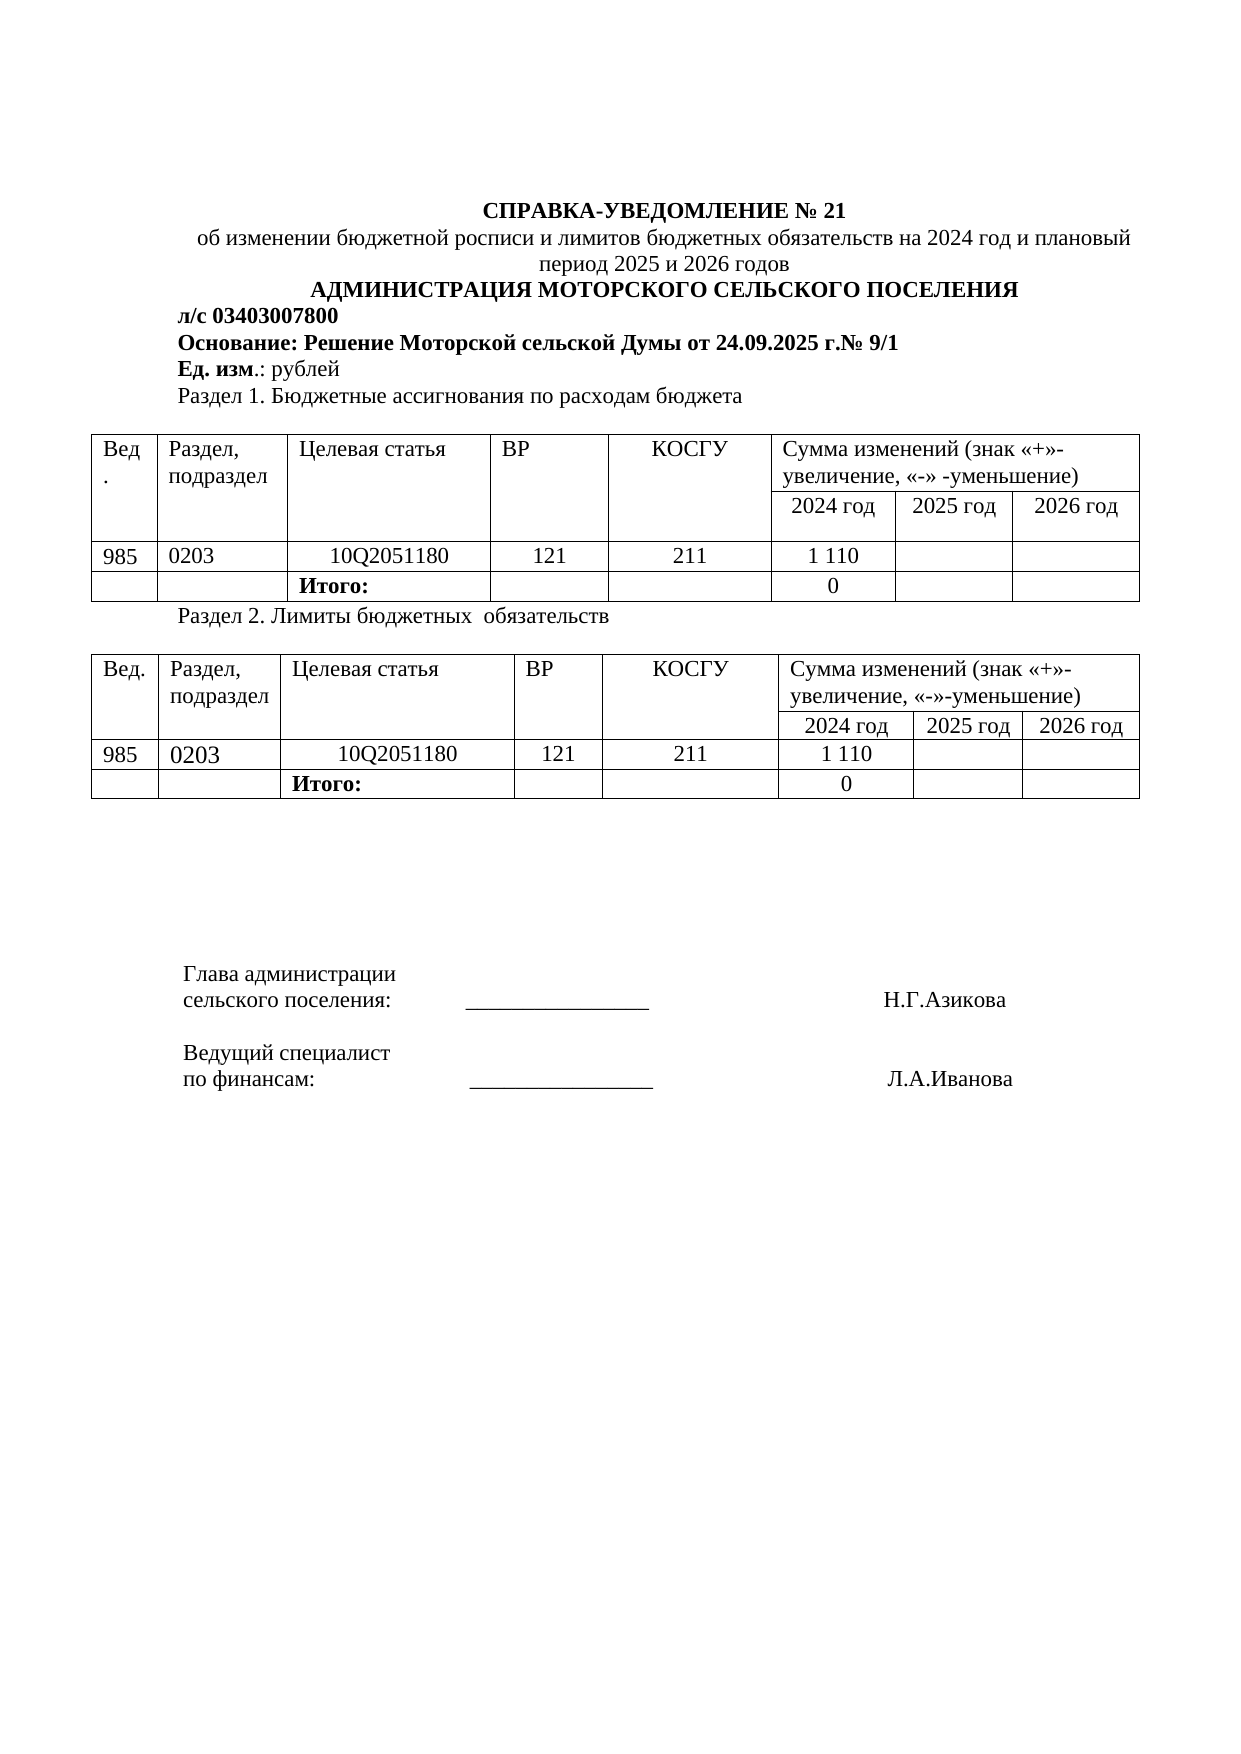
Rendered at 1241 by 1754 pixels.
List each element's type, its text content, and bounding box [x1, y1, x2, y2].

text по финансам: ________________ Л.А.Иванова [177, 1065, 1152, 1092]
table_cell 0 [779, 770, 913, 798]
table_header Вед. [92, 655, 158, 739]
table_cell 1 110 [779, 740, 913, 768]
table_header Раздел, подраздел [158, 435, 287, 541]
table_header Целевая статья [288, 435, 490, 541]
table_cell 10Q2051180 [281, 740, 514, 768]
table_cell [158, 572, 287, 601]
table_cell 121 [515, 740, 602, 768]
table_cell [1013, 572, 1139, 601]
table_cell [609, 572, 771, 601]
table_cell [1013, 542, 1139, 571]
table_header КОСГУ [609, 435, 771, 541]
table_cell [603, 770, 778, 798]
table_cell 2025 год [914, 712, 1022, 739]
text АДМИНИСТРАЦИЯ МОТОРСКОГО СЕЛЬСКОГО ПОСЕЛЕНИЯ [177, 276, 1152, 303]
text СПРАВКА-УВЕДОМЛЕНИЕ № 21 [177, 197, 1152, 223]
table_cell [914, 740, 1022, 768]
table_cell [491, 572, 608, 601]
table_cell 121 [491, 542, 608, 571]
text сельского поселения: ________________ Н.Г.Азикова [177, 986, 1152, 1013]
table_header Сумма изменений (знак «+»-увеличение, «-»-уменьшение) [779, 655, 1139, 711]
table_cell 2025 год [896, 492, 1012, 541]
table_cell 1 110 [772, 542, 895, 571]
table_cell [159, 770, 280, 798]
text Глава администрации [177, 960, 1152, 986]
table_header ВР [491, 435, 608, 541]
table_cell 211 [609, 542, 771, 571]
table_header Сумма изменений (знак «+»-увеличение, «-» -уменьшение) [772, 435, 1139, 491]
table_header КОСГУ [603, 655, 778, 739]
table_header Раздел, подраздел [159, 655, 280, 739]
text Раздел 2. Лимиты бюджетных обязательств [177, 602, 1152, 628]
table_cell 211 [603, 740, 778, 768]
text Ед. изм.: рублей [177, 355, 1152, 382]
table_cell 0203 [158, 542, 287, 571]
table_cell 0203 [159, 740, 280, 768]
table_cell 2024 год [779, 712, 913, 739]
table_cell [92, 770, 158, 798]
table_cell Итого: [288, 572, 490, 601]
text л/с 03403007800 [177, 303, 1152, 329]
table_cell 0 [772, 572, 895, 601]
table_cell 985 [92, 740, 158, 768]
table_cell Итого: [281, 770, 514, 798]
table_cell 2026 год [1013, 492, 1139, 541]
table_cell [896, 542, 1012, 571]
table_cell 10Q2051180 [288, 542, 490, 571]
text Раздел 1. Бюджетные ассигнования по расходам бюджета [177, 382, 1152, 408]
table_header ВР [515, 655, 602, 739]
table_cell [1023, 770, 1139, 798]
table_cell [92, 572, 157, 601]
table_cell [515, 770, 602, 798]
table_header Вед. [92, 435, 157, 541]
table_cell [914, 770, 1022, 798]
table_cell [1023, 740, 1139, 768]
table_cell 2026 год [1023, 712, 1139, 739]
text Ведущий специалист [177, 1039, 1152, 1065]
text Основание: Решение Моторской сельской Думы от 24.09.2025 г.№ 9/1 [177, 329, 1152, 355]
table_cell 2024 год [772, 492, 895, 541]
table_cell 985 [92, 542, 157, 571]
text об изменении бюджетной росписи и лимитов бюджетных обязательств на 2024 год и плановый период 2025 и 2026 годов [177, 223, 1152, 276]
table_cell [896, 572, 1012, 601]
table_header Целевая статья [281, 655, 514, 739]
